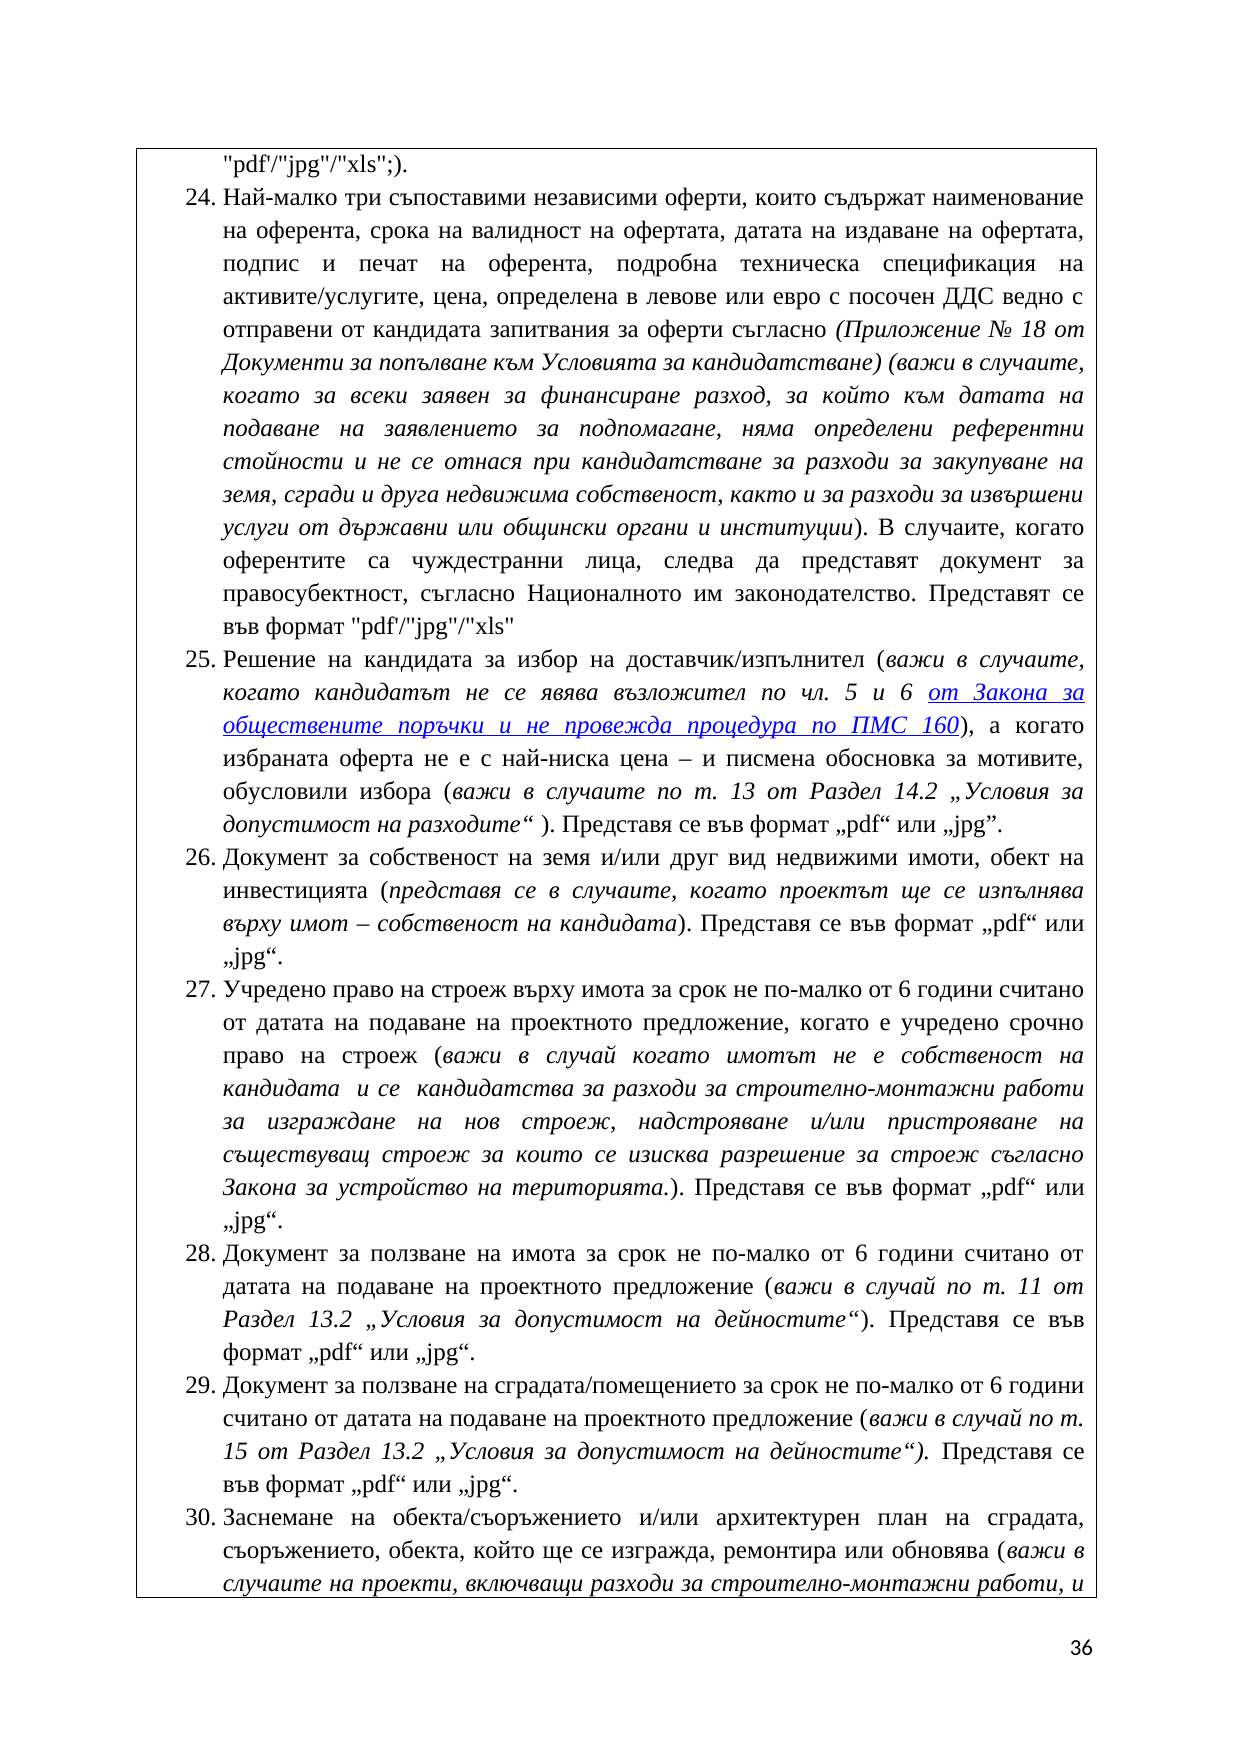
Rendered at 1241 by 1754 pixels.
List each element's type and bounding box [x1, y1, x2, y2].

table_header [137, 149, 1096, 1597]
